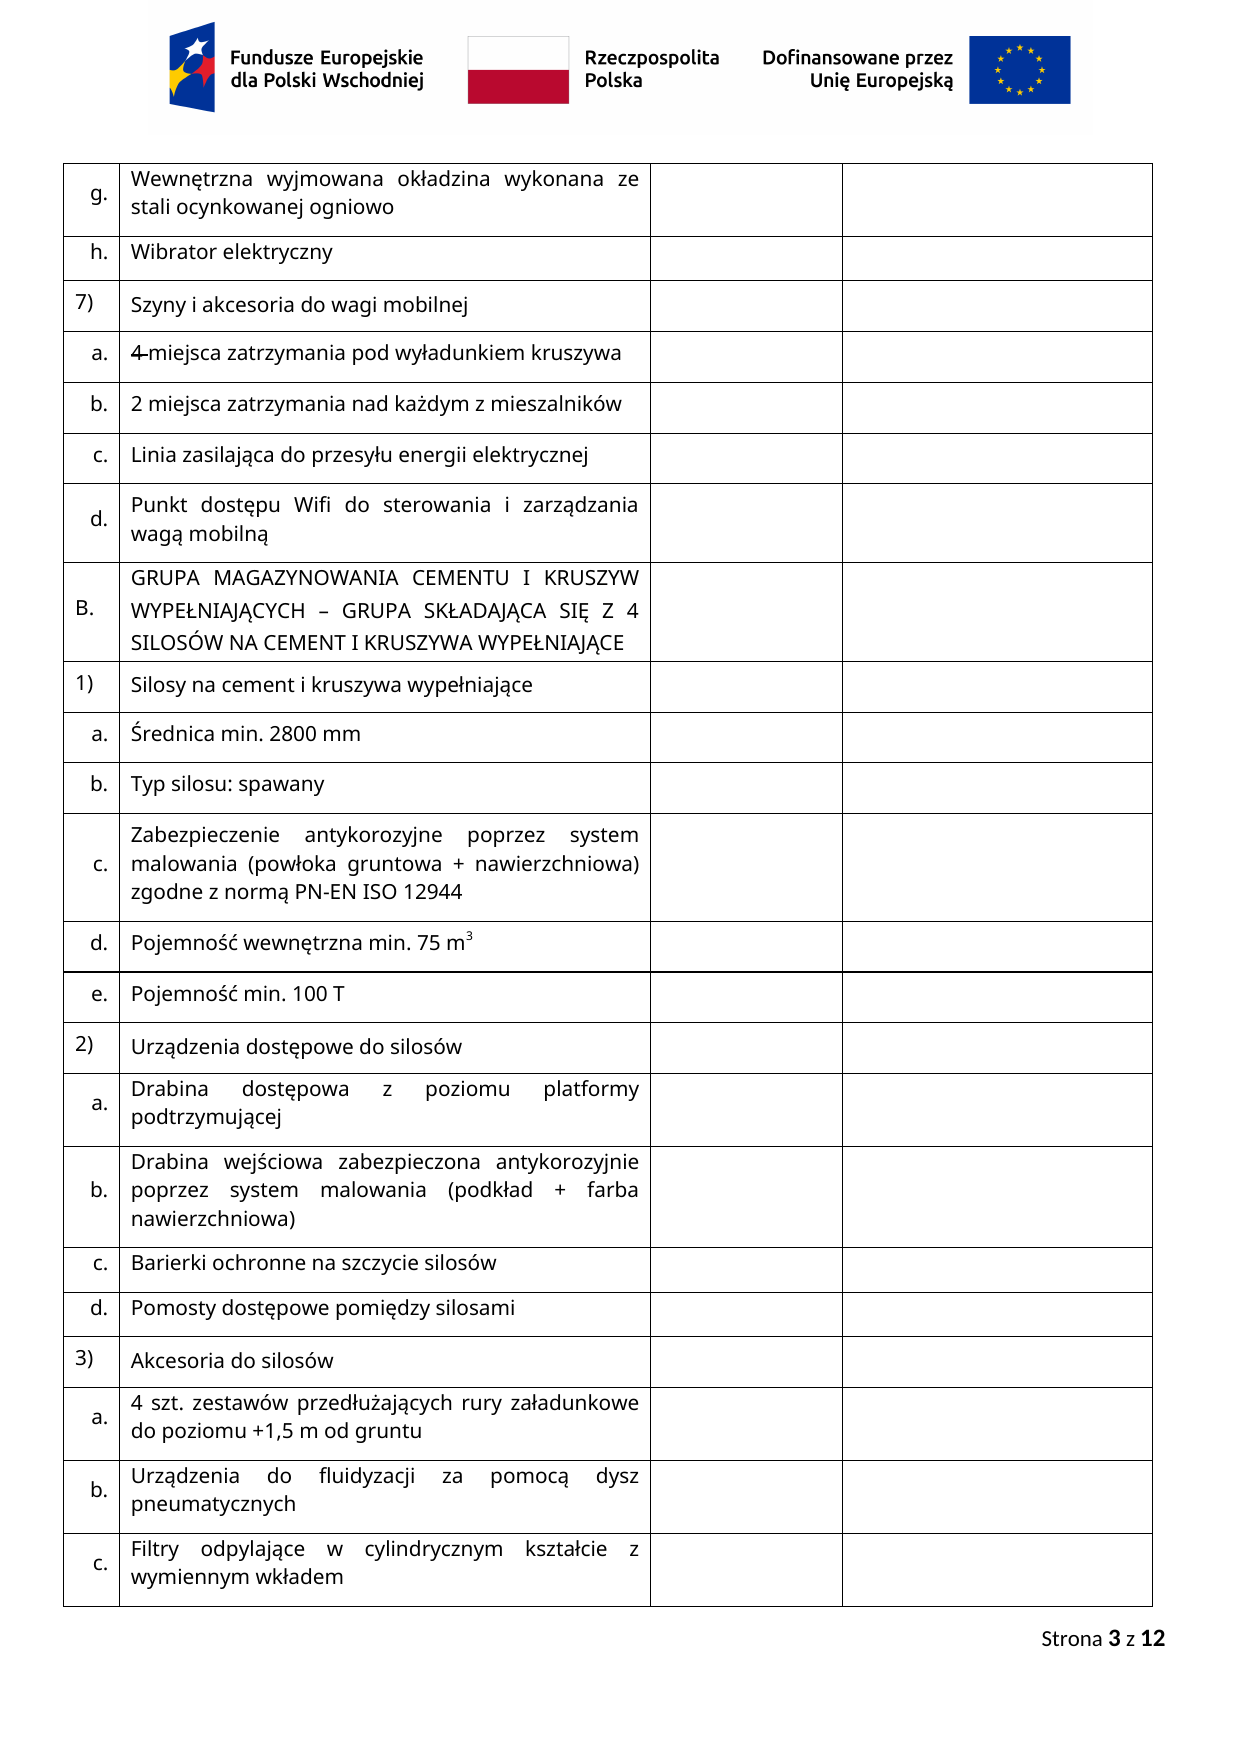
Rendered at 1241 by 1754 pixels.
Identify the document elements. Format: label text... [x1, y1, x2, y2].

table_cell Pomosty dostępowe pomiędzy silosami [120, 1293, 650, 1336]
table_cell Drabina wejściowa zabezpieczona antykorozyjnie poprzez system malowania (podkład + farba nawierzchniowa) [120, 1147, 650, 1247]
table_cell [843, 1534, 1152, 1606]
table_cell 2 miejsca zatrzymania nad każdym z mieszalników [120, 383, 650, 432]
table_cell a. [64, 1388, 119, 1460]
table_cell [651, 1248, 842, 1292]
table_cell [843, 434, 1152, 483]
table_cell [843, 1293, 1152, 1336]
table_cell Pojemność min. 100 T [120, 973, 650, 1022]
table_cell Wewnętrzna wyjmowana okładzina wykonana ze stali ocynkowanej ogniowo [120, 164, 650, 236]
table_cell a. [64, 713, 119, 762]
table_cell [651, 164, 842, 236]
table_cell [651, 973, 842, 1022]
picture [147, 0, 1093, 135]
table_cell [843, 484, 1152, 562]
table_cell [651, 563, 842, 661]
table_cell [651, 1388, 842, 1460]
table_cell Typ silosu: spawany [120, 763, 650, 813]
table_cell [651, 1461, 842, 1533]
table_cell Zabezpieczenie antykorozyjne poprzez system malowania (powłoka gruntowa + nawierzchniowa) zgodne z normą PN-EN ISO 12944 [120, 814, 650, 921]
table_cell [843, 1388, 1152, 1460]
table_cell Średnica min. 2800 mm [120, 713, 650, 762]
table_cell d. [64, 484, 119, 562]
table_cell [843, 237, 1152, 280]
table_cell a. [64, 1074, 119, 1146]
table_cell [651, 814, 842, 921]
table_cell e. [64, 973, 119, 1022]
table_cell Silosy na cement i kruszywa wypełniające [120, 662, 650, 712]
table_cell [651, 1147, 842, 1247]
table_cell [843, 1337, 1152, 1387]
table_cell c. [64, 814, 119, 921]
table_cell [843, 563, 1152, 661]
table_cell [843, 713, 1152, 762]
table_cell [843, 1147, 1152, 1247]
table_cell a. [64, 332, 119, 382]
table_cell [651, 662, 842, 712]
table_cell [651, 434, 842, 483]
table_cell [651, 713, 842, 762]
table_cell [843, 1023, 1152, 1073]
table_cell c. [64, 434, 119, 483]
table_cell [651, 1074, 842, 1146]
table_cell [651, 1534, 842, 1606]
table_cell [843, 1074, 1152, 1146]
table_cell [843, 763, 1152, 813]
table_cell [651, 281, 842, 331]
table_cell d. [64, 1293, 119, 1336]
table_cell Filtry odpylające w cylindrycznym kształcie z wymiennym wkładem [120, 1534, 650, 1606]
table_cell c. [64, 1534, 119, 1606]
table_cell d. [64, 922, 119, 971]
table_cell [651, 237, 842, 280]
table_cell [651, 332, 842, 382]
table_cell [843, 922, 1152, 971]
table_cell Pojemność wewnętrzna min. 75 m3 [120, 922, 650, 971]
table_cell b. [64, 383, 119, 432]
table_cell GRUPA MAGAZYNOWANIA CEMENTU I KRUSZYW WYPEŁNIAJĄCYCH – GRUPA SKŁADAJĄCA SIĘ Z 4 SILOSÓW NA CEMENT I KRUSZYWA WYPEŁNIAJĄCE [120, 563, 650, 661]
table_cell Urządzenia dostępowe do silosów [120, 1023, 650, 1073]
table_cell [651, 1337, 842, 1387]
table_cell [651, 1293, 842, 1336]
table_cell [843, 383, 1152, 432]
table_cell Urządzenia do fluidyzacji za pomocą dysz pneumatycznych [120, 1461, 650, 1533]
table_cell Szyny i akcesoria do wagi mobilnej [120, 281, 650, 331]
table_cell [651, 763, 842, 813]
table_cell 7) [64, 281, 119, 331]
table_cell b. [64, 1461, 119, 1533]
table_cell [651, 484, 842, 562]
table_cell Barierki ochronne na szczycie silosów [120, 1248, 650, 1292]
table_cell [651, 1023, 842, 1073]
table_cell [843, 332, 1152, 382]
table_cell [651, 383, 842, 432]
table_cell Akcesoria do silosów [120, 1337, 650, 1387]
table_cell B. [64, 563, 119, 661]
table_cell 4 szt. zestawów przedłużających rury załadunkowe do poziomu +1,5 m od gruntu [120, 1388, 650, 1460]
table_cell b. [64, 763, 119, 813]
table_cell [651, 922, 842, 971]
table_cell b. [64, 1147, 119, 1247]
table_cell g. [64, 164, 119, 236]
table_cell [843, 1248, 1152, 1292]
table_cell [843, 662, 1152, 712]
table_cell Drabina dostępowa z poziomu platformy podtrzymującej [120, 1074, 650, 1146]
table_cell h. [64, 237, 119, 280]
table_cell 4 miejsca zatrzymania pod wyładunkiem kruszywa [120, 332, 650, 382]
table_cell [843, 973, 1152, 1022]
table_cell Linia zasilająca do przesyłu energii elektrycznej [120, 434, 650, 483]
table_cell [843, 1461, 1152, 1533]
table_cell Punkt dostępu Wifi do sterowania i zarządzania wagą mobilną [120, 484, 650, 562]
table_cell Wibrator elektryczny [120, 237, 650, 280]
table_cell c. [64, 1248, 119, 1292]
table_cell [843, 281, 1152, 331]
table_cell 3) [64, 1337, 119, 1387]
table_cell [843, 164, 1152, 236]
table_cell 2) [64, 1023, 119, 1073]
table_cell 1) [64, 662, 119, 712]
table_cell [843, 814, 1152, 921]
